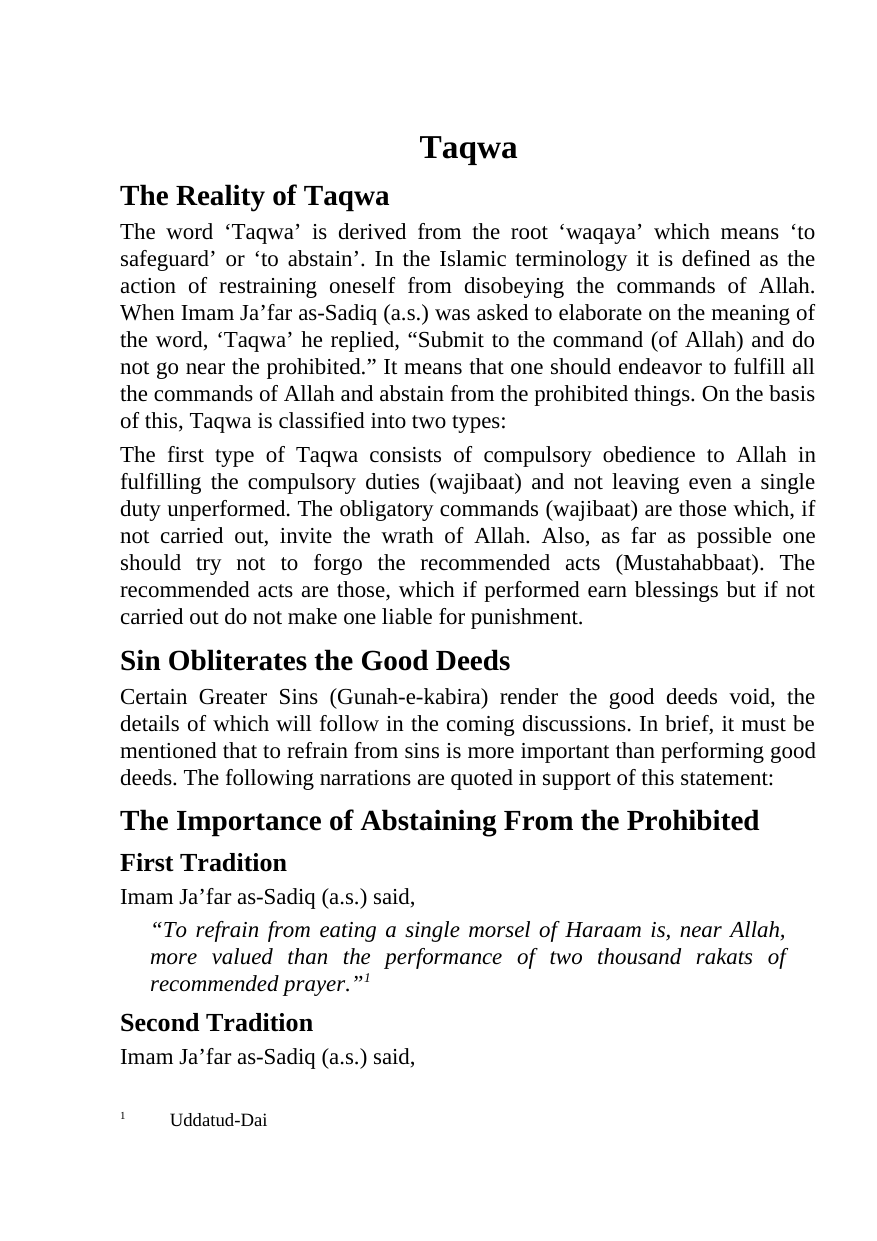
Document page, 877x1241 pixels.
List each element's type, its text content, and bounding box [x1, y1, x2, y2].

text Imam Ja’far as-Sadiq (a.s.) said, [120, 883, 817, 910]
text The word ‘Taqwa’ is derived from the root ‘waqaya’ which means ‘to safeguard’ or ‘to abstain’. In the Islamic terminology it is defined as the action of restraining oneself from disobeying the commands of Allah. When Imam Ja’far as-Sadiq (a.s.) was asked to elaborate on the meaning of the word, ‘Taqwa’ he replied, “Submit to the command (of Allah) and do not go near the prohibited.” It means that one should endeavor to fulfill all the commands of Allah and abstain from the prohibited things. On the basis of this, Taqwa is classified into two types: [120, 218, 817, 434]
text “To refrain from eating a single morsel of Haraam is, near Allah, more valued than the performance of two thousand rakats of recommended prayer.” [150, 916, 787, 997]
subtitle Sin Obliterates the Good Deeds [120, 643, 817, 676]
subtitle Second Tradition [120, 1010, 817, 1037]
text The first type of Taqwa consists of compulsory obedience to Allah in fulfilling the compulsory duties (wajibaat) and not leaving even a single duty unperformed. The obligatory commands (wajibaat) are those which, if not carried out, invite the wrath of Allah. Also, as far as possible one should try not to forgo the recommended acts (Mustahabbaat). The recommended acts are those, which if performed earn blessings but if not carried out do not make one liable for punishment. [120, 441, 817, 630]
text Certain Greater Sins (Gunah-e-kabira) render the good deeds void, the details of which will follow in the coming discussions. In brief, it must be mentioned that to refrain from sins is more important than performing good deeds. The following narrations are quoted in support of this statement: [120, 682, 817, 791]
text Imam Ja’far as-Sadiq (a.s.) said, [120, 1043, 817, 1070]
subtitle Taqwa [120, 127, 817, 165]
subtitle First Tradition [120, 849, 817, 876]
subtitle The Reality of Taqwa [120, 178, 817, 211]
subtitle The Importance of Abstaining From the Prohibited [120, 803, 817, 837]
